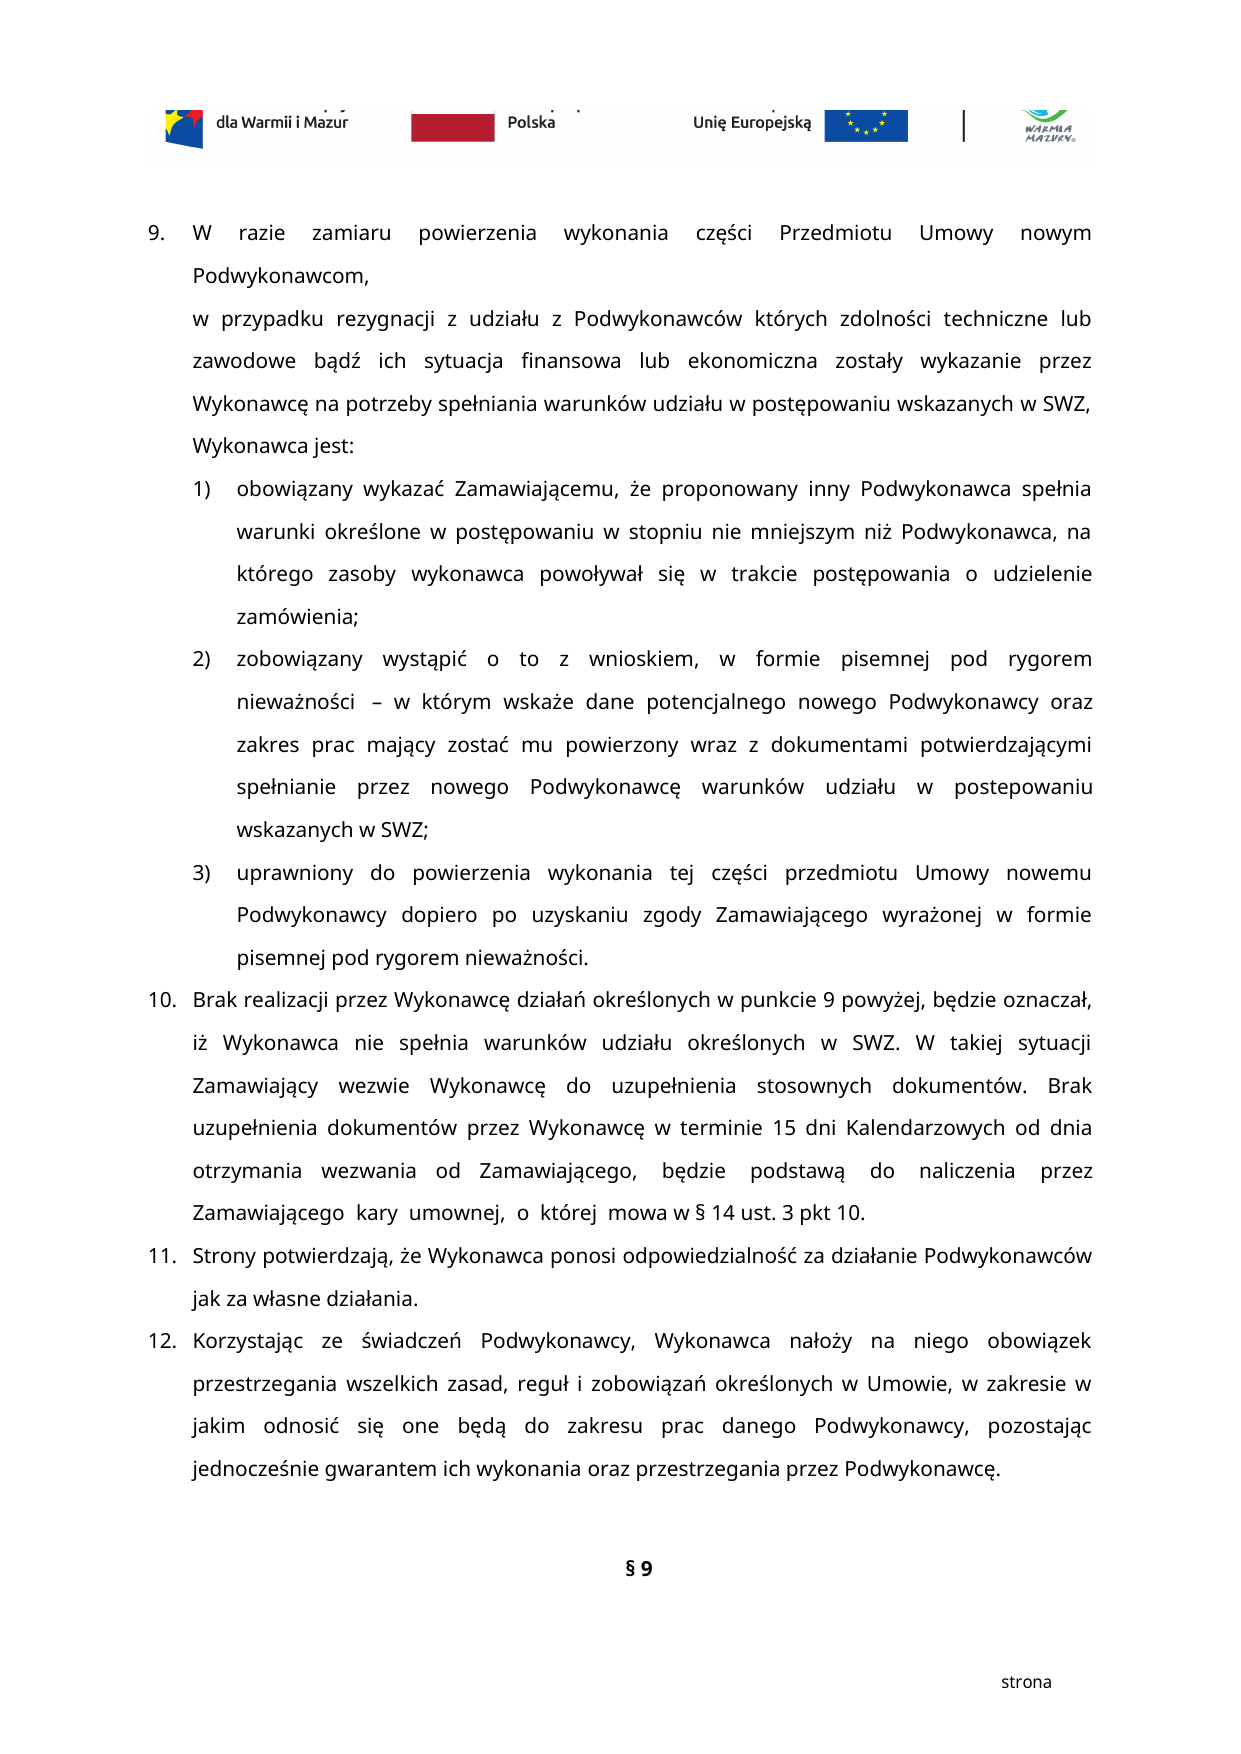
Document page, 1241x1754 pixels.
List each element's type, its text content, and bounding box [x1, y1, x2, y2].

text § 9 [215, 1554, 1063, 1582]
list obowiązany wykazać Zamawiającemu, że proponowany inny Podwykonawca spełnia warunki określone w postępowaniu w stopniu nie mniejszym niż Podwykonawca, na którego zasoby wykonawca powoływał się w trakcie postępowania o udzielenie zamówienia; [192, 474, 1093, 630]
list Korzystając ze świadczeń Podwykonawcy, Wykonawca nałoży na niego obowiązek przestrzegania wszelkich zasad, reguł i zobowiązań określonych w Umowie, w zakresie w jakim odnosić się one będą do zakresu prac danego Podwykonawcy, pozostając jednocześnie gwarantem ich wykonania oraz przestrzegania przez Podwykonawcę. [148, 1326, 1092, 1483]
list Strony potwierdzają, że Wykonawca ponosi odpowiedzialność za działanie Podwykonawców jak za własne działania. [148, 1241, 1092, 1312]
list W razie zamiaru powierzenia wykonania części Przedmiotu Umowy nowym Podwykonawcom, w przypadku rezygnacji z udziału z Podwykonawców których zdolności techniczne lub zawodowe bądź ich sytuacja finansowa lub ekonomiczna zostały wykazanie przez Wykonawcę na potrzeby spełniania warunków udziału w postępowaniu wskazanych w SWZ, Wykonawca jest: [148, 218, 1093, 460]
picture [148, 110, 1093, 167]
list Brak realizacji przez Wykonawcę działań określonych w punkcie 9 powyżej, będzie oznaczał, iż Wykonawca nie spełnia warunków udziału określonych w SWZ. W takiej sytuacji Zamawiający wezwie Wykonawcę do uzupełnienia stosownych dokumentów. Brak uzupełnienia dokumentów przez Wykonawcę w terminie 15 dni Kalendarzowych od dnia otrzymania wezwania od Zamawiającego, będzie podstawą do naliczenia przez Zamawiającego kary umownej, o której mowa w § 14 ust. 3 pkt 10. [148, 986, 1093, 1227]
list uprawniony do powierzenia wykonania tej części przedmiotu Umowy nowemu Podwykonawcy dopiero po uzyskaniu zgody Zamawiającego wyrażonej w formie pisemnej pod rygorem nieważności. [192, 858, 1092, 971]
list zobowiązany wystąpić o to z wnioskiem, w formie pisemnej pod rygorem nieważności – w którym wskaże dane potencjalnego nowego Podwykonawcy oraz zakres prac mający zostać mu powierzony wraz z dokumentami potwierdzającymi spełnianie przez nowego Podwykonawcę warunków udziału w postepowaniu wskazanych w SWZ; [192, 644, 1093, 843]
